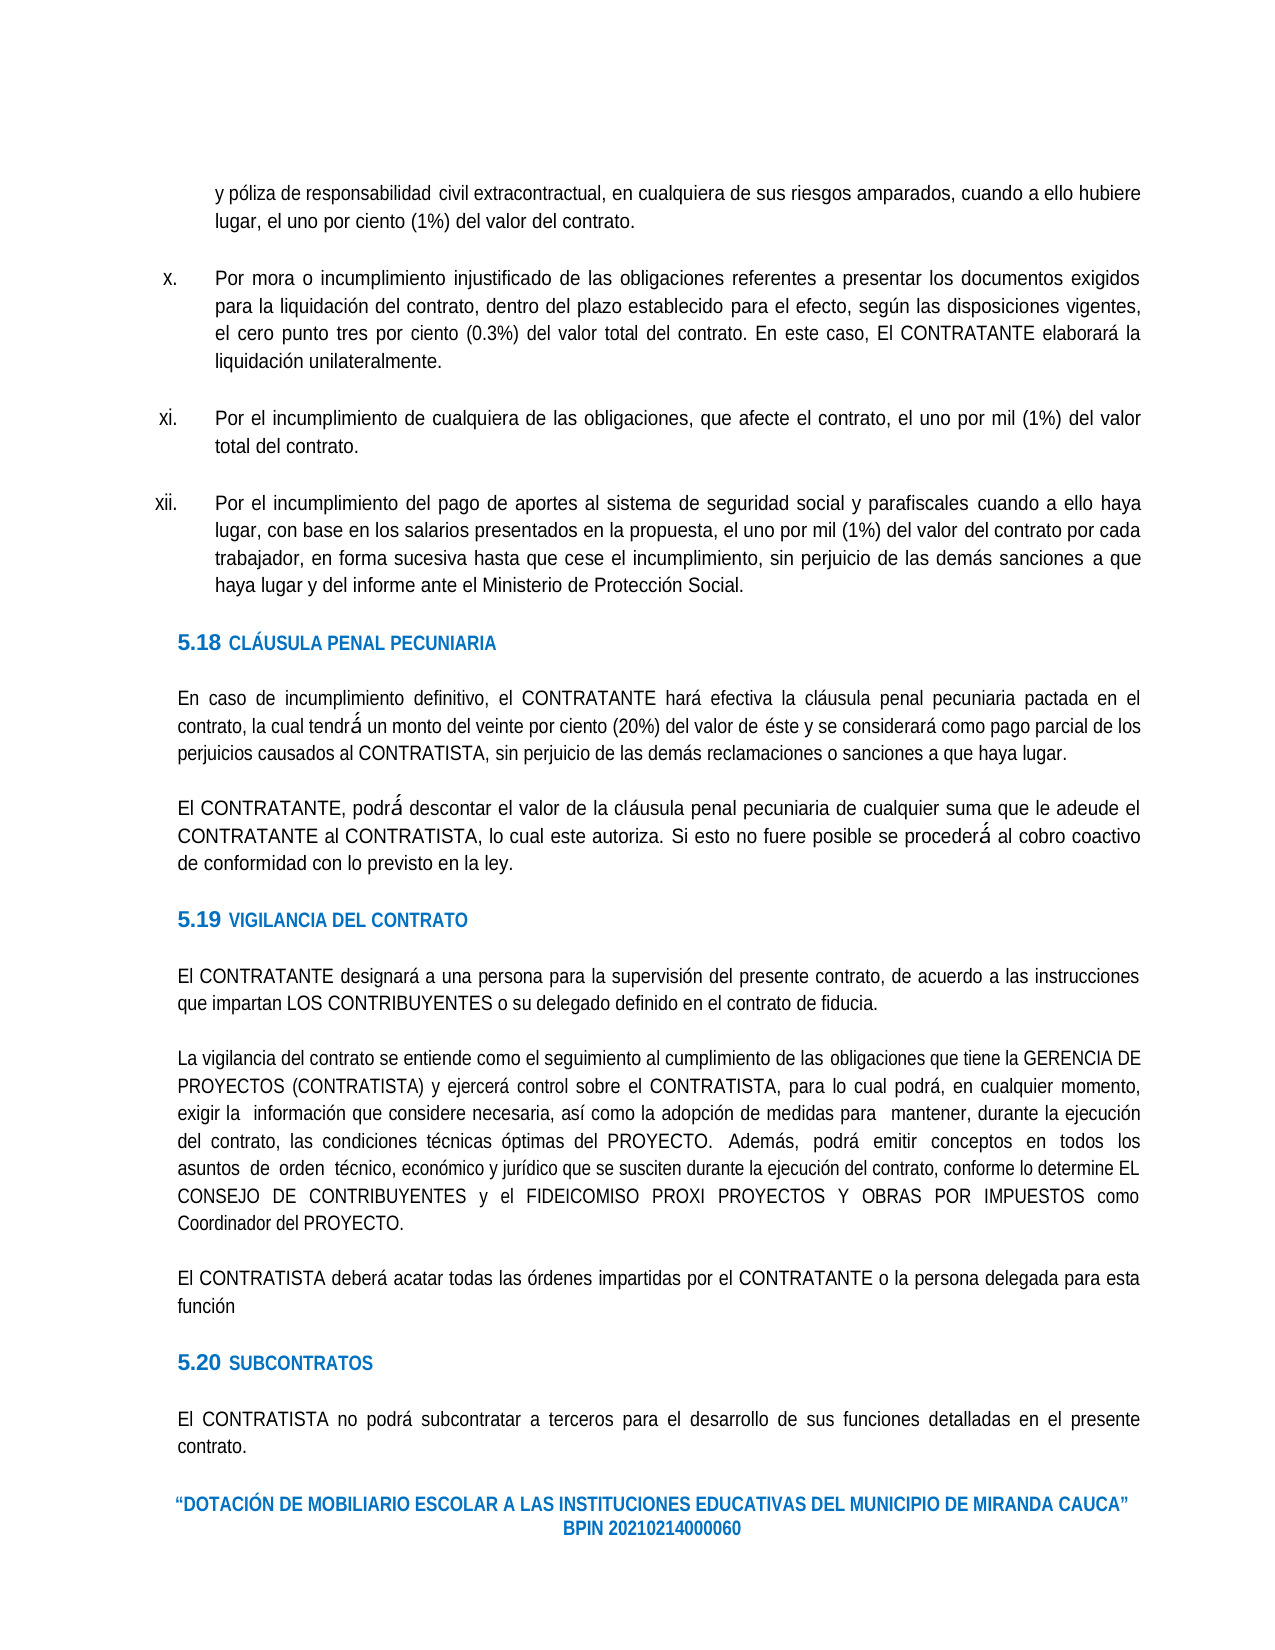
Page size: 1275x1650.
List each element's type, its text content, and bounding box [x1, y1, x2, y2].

list Por mora o incumplimiento injustificado de las obligaciones referentes a presentar los documentos exigidos para la liquidación del contrato, dentro del plazo establecido para el efecto, según las disposiciones vigentes, el cero punto tres por ciento (0.3%) del valor total del contrato. En este caso, El CONTRATANTE elaborará la liquidación unilateralmente. [177, 264, 1141, 373]
list Por el incumplimiento del pago de aportes al sistema de seguridad social y parafiscales cuando a ello haya lugar, con base en los salarios presentados en la propuesta, el uno por mil (1%) del valor del contrato por cada trabajador, en forma sucesiva hasta que cese el incumplimiento, sin perjuicio de las demás sanciones a que haya lugar y del informe ante el Ministerio de Protección Social. [177, 488, 1141, 597]
text El CONTRATISTA no podrá subcontratar a terceros para el desarrollo de sus funciones detalladas en el presente contrato. [177, 1407, 1141, 1458]
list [177, 181, 1141, 233]
text El CONTRATANTE, podrá́ descontar el valor de la cláusula penal pecuniaria de cualquier suma que le adeude el CONTRATANTE al CONTRATISTA, lo cual este autoriza. Si esto no fuere posible se procederá́ al cobro coactivo de conformidad con lo previsto en la ley. [177, 796, 1141, 875]
text En caso de incumplimiento definitivo, el CONTRATANTE hará efectiva la cláusula penal pecuniaria pactada en el contrato, la cual tendrá́ un monto del veinte por ciento (20%) del valor de éste y se considerará como pago parcial de los perjuicios causados al CONTRATISTA, sin perjuicio de las demás reclamaciones o sanciones a que haya lugar. [177, 686, 1141, 765]
text El CONTRATISTA deberá acatar todas las órdenes impartidas por el CONTRATANTE o la persona delegada para esta función [177, 1266, 1141, 1318]
list Por el incumplimiento de cualquiera de las obligaciones, que afecte el contrato, el uno por mil (1%) del valor total del contrato. [177, 404, 1141, 457]
text El CONTRATANTE designará a una persona para la supervisión del presente contrato, de acuerdo a las instrucciones que impartan LOS CONTRIBUYENTES o su delegado definido en el contrato de fiducia. [177, 964, 1141, 1015]
subtitle CLÁUSULA PENAL PECUNIARIA [177, 628, 1141, 655]
subtitle VIGILANCIA DEL CONTRATO [177, 906, 1141, 932]
subtitle SUBCONTRATOS [177, 1349, 1141, 1375]
text La vigilancia del contrato se entiende como el seguimiento al cumplimiento de las obligaciones que tiene la GERENCIA DE PROYECTOS (CONTRATISTA) y ejercerá control sobre el CONTRATISTA, para lo cual podrá, en cualquier momento, exigir la información que considere necesaria, así como la adopción de medidas para mantener, durante la ejecución del contrato, las condiciones técnicas óptimas del PROYECTO. Además, podrá emitir conceptos en todos los asuntos de orden técnico, económico y jurídico que se susciten durante la ejecución del contrato, conforme lo determine EL CONSEJO DE CONTRIBUYENTES y el FIDEICOMISO PROXI PROYECTOS Y OBRAS POR IMPUESTOS como Coordinador del PROYECTO. [177, 1046, 1141, 1235]
